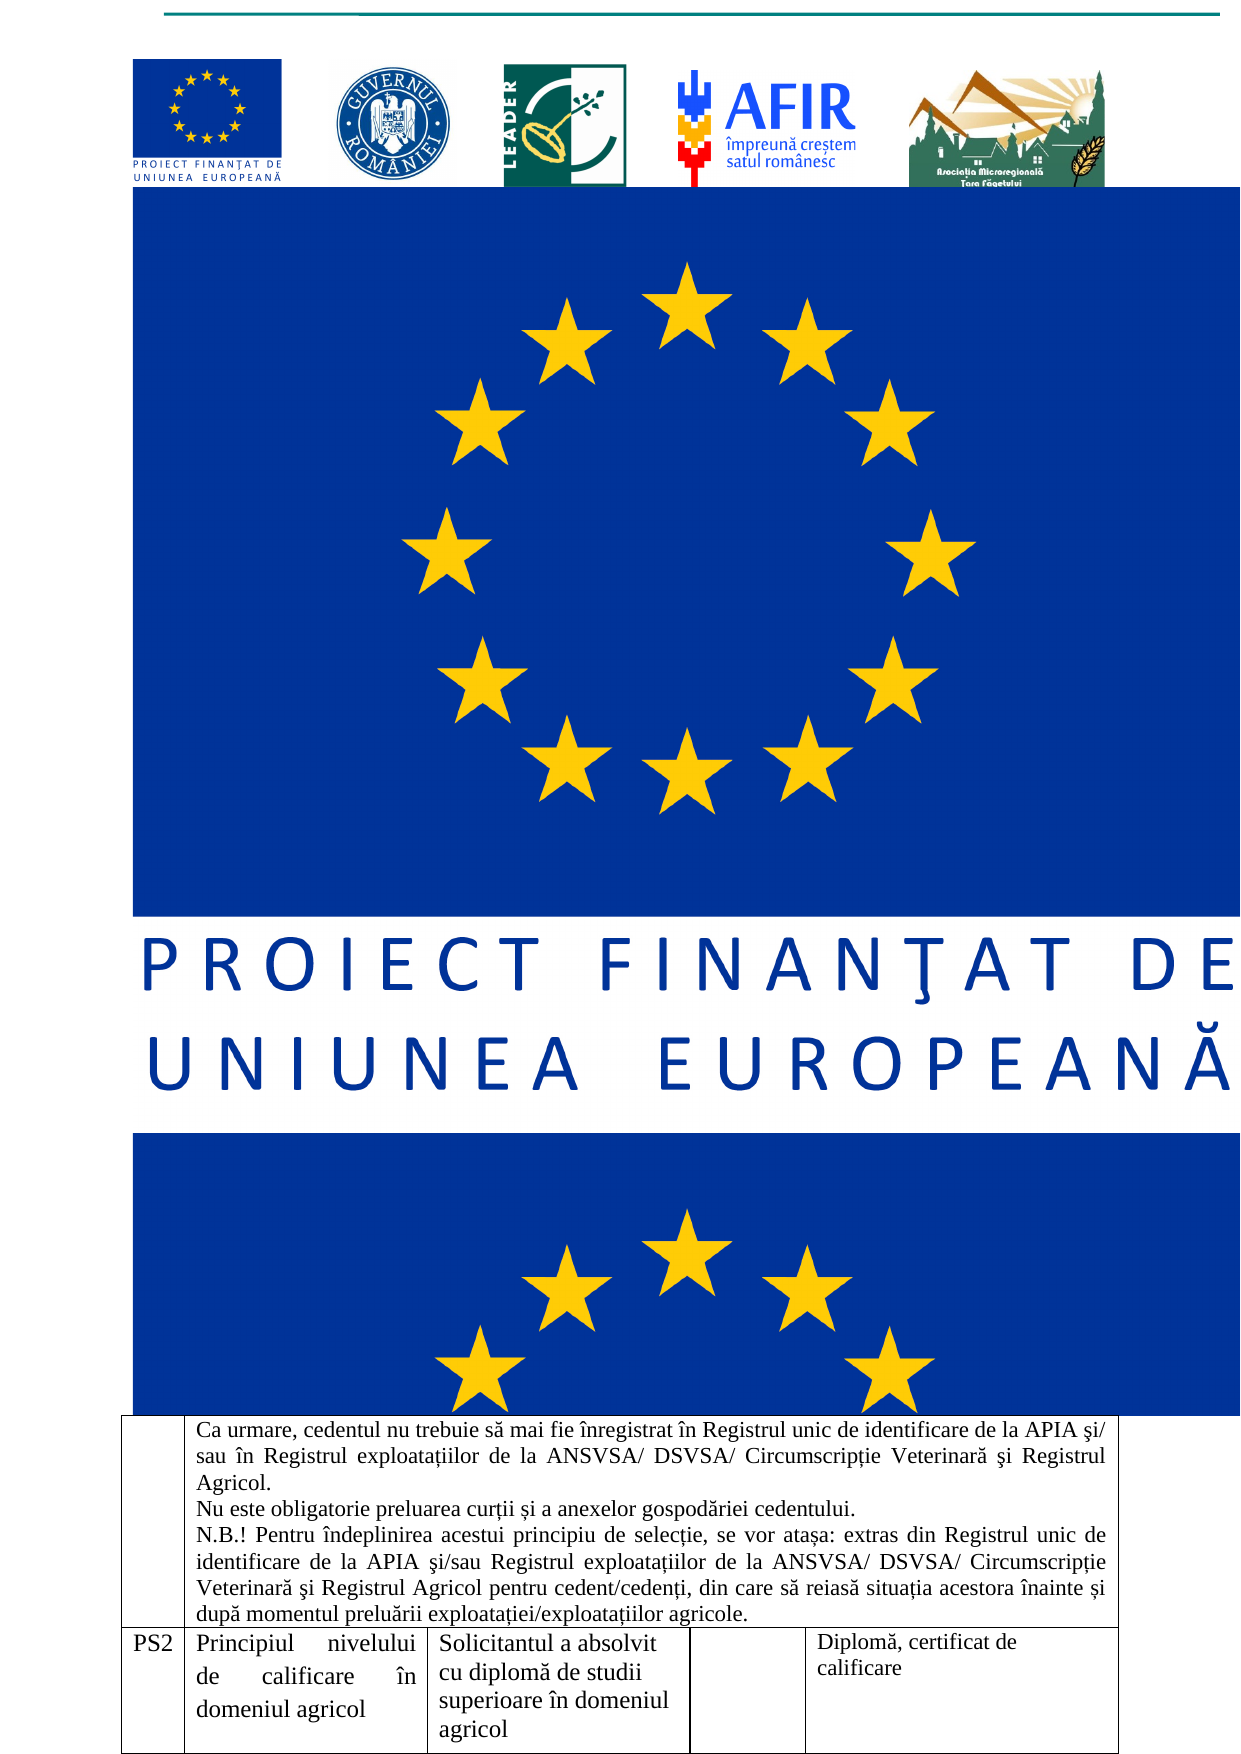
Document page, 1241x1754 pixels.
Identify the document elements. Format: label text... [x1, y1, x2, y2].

table_cell [122, 1416, 184, 1627]
table_cell Principiul nivelului de calificare în domeniul agricol [185, 1628, 427, 1753]
picture [907, 70, 1105, 186]
table_cell Solicitantul a absolvit cu diplomă de studii superioare în domeniul agricol 20 puncte [428, 1628, 689, 1753]
table_cell [691, 1628, 805, 1753]
table_cell Diplomă, certificat de calificare [806, 1628, 1118, 1753]
table_cell PS2 [122, 1628, 184, 1753]
picture [132, 59, 1241, 1416]
table_cell Pentru a beneficia de punctaj conform criteriului de selecţie, preluarea exploataţiilor se realizează unitar, cu toate suprafeţele şi animalele, albinele, aşa cum apar înregistrate la APIA şi/ sau la ANSVSA/DSVSA/ Circumscripție Veterinară şi în Registrul agricol. Ca urmare, cedentul nu trebuie să mai fie înregistrat în Registrul unic de identificare de la APIA şi/ sau în Registrul exploatațiilor de la ANSVSA/ DSVSA/ Circumscripție Veterinară şi Registrul Agricol. Nu este obligatorie preluarea curții și a anexelor gospodăriei cedentului. N.B.! Pentru îndeplinirea acestui principiu de selecție, se vor atașa: extras din Registrul unic de identificare de la APIA şi/sau Registrul exploatațiilor de la ANSVSA/ DSVSA/ Circumscripție Veterinară şi Registrul Agricol pentru cedent/cedenți, din care să reiasă situația acestora înainte și după momentul preluării exploatației/exploatațiilor agricole. [185, 1416, 1118, 1627]
